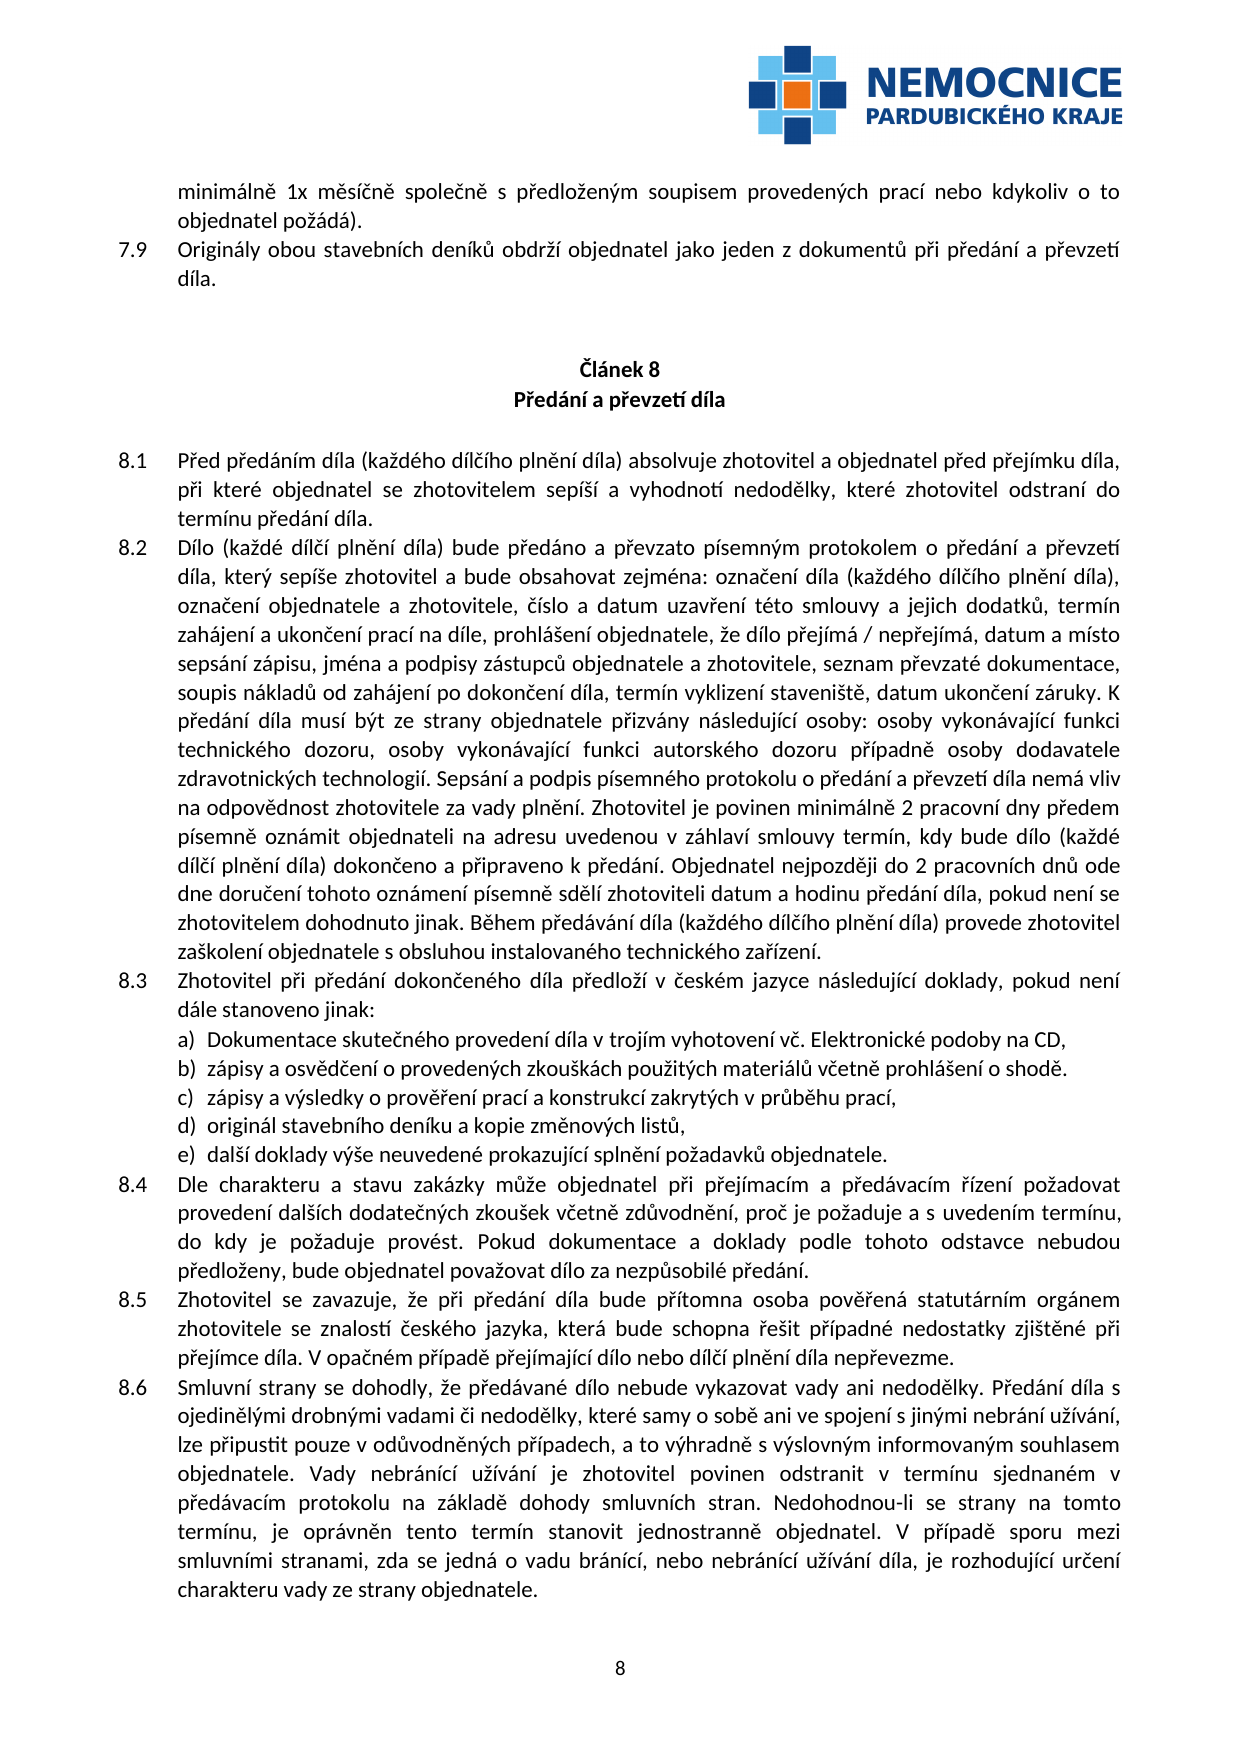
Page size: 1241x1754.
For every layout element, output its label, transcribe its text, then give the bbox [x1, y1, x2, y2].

text 8.5 Zhotovitel se zavazuje, že při předání díla bude přítomna osoba pověřená statutárním orgánem zhotovitele se znalostí českého jazyka, která bude schopna řešit případné nedostatky zjištěné při přejímce díla. V opačném případě přejímající dílo nebo dílčí plnění díla nepřevezme. [118, 1286, 1122, 1371]
text 8.6 Smluvní strany se dohodly, že předávané dílo nebude vykazovat vady ani nedodělky. Předání díla s ojedinělými drobnými vadami či nedodělky, které samy o sobě ani ve spojení s jinými nebrání užívání, lze připustit pouze v odůvodněných případech, a to výhradně s výslovným informovaným souhlasem objednatele. Vady nebránící užívání je zhotovitel povinen odstranit v termínu sjednaném v předávacím protokolu na základě dohody smluvních stran. Nedohodnou-li se strany na tomto termínu, je oprávněn tento termín stanovit jednostranně objednatel. V případě sporu mezi smluvními stranami, zda se jedná o vadu bránící, nebo nebránící užívání díla, je rozhodující určení charakteru vady ze strany objednatele. [118, 1373, 1122, 1603]
text Článek 8 [155, 355, 1084, 383]
list Před předáním díla (každého dílčího plnění díla) absolvuje zhotovitel a objednatel před přejímku díla, při které objednatel se zhotovitelem sepíší a vyhodnotí nedodělky, které zhotovitel odstraní do termínu předání díla. [118, 446, 1122, 532]
list Zhotovitel při předání dokončeného díla předloží v českém jazyce následující doklady, pokud není dále stanoveno jinak: [118, 967, 1122, 1023]
picture [747, 45, 1123, 146]
list Dílo (každé dílčí plnění díla) bude předáno a převzato písemným protokolem o předání a převzetí díla, který sepíše zhotovitel a bude obsahovat zejména: označení díla (každého dílčího plnění díla), označení objednatele a zhotovitele, číslo a datum uzavření této smlouvy a jejich dodatků, termín zahájení a ukončení prací na díle, prohlášení objednatele, že dílo přejímá / nepřejímá, datum a místo sepsání zápisu, jména a podpisy zástupců objednatele a zhotovitele, seznam převzaté dokumentace, soupis nákladů od zahájení po dokončení díla, termín vyklizení staveniště, datum ukončení záruky. K předání díla musí být ze strany objednatele přizvány následující osoby: osoby vykonávající funkci technického dozoru, osoby vykonávající funkci autorského dozoru případně osoby dodavatele zdravotnických technologií. Sepsání a podpis písemného protokolu o předání a převzetí díla nemá vliv na odpovědnost zhotovitele za vady plnění. Zhotovitel je povinen minimálně 2 pracovní dny předem písemně oznámit objednateli na adresu uvedenou v záhlaví smlouvy termín, kdy bude dílo (každé dílčí plnění díla) dokončeno a připraveno k předání. Objednatel nejpozději do 2 pracovních dnů ode dne doručení tohoto oznámení písemně sdělí zhotoviteli datum a hodinu předání díla, pokud není se zhotovitelem dohodnuto jinak. Během předávání díla (každého dílčího plnění díla) provede zhotovitel zaškolení objednatele s obsluhou instalovaného technického zařízení. [118, 533, 1122, 965]
list další doklady výše neuvedené prokazující splnění požadavků objednatele. [177, 1140, 1122, 1168]
text Předání a převzetí díla [155, 385, 1084, 413]
list zápisy a výsledky o prověření prací a konstrukcí zakrytých v průběhu prací, [177, 1083, 1122, 1111]
list Dokumentace skutečného provedení díla v trojím vyhotovení vč. Elektronické podoby na CD, [177, 1025, 1122, 1053]
text 8.4 Dle charakteru a stavu zakázky může objednatel při přejímacím a předávacím řízení požadovat provedení dalších dodatečných zkoušek včetně zdůvodnění, proč je požaduje a s uvedením termínu, do kdy je požaduje provést. Pokud dokumentace a doklady podle tohoto odstavce nebudou předloženy, bude objednatel považovat dílo za nezpůsobilé předání. [118, 1170, 1122, 1284]
list Originály obou stavebních deníků obdrží objednatel jako jeden z dokumentů při předání a převzetí díla. [118, 235, 1122, 292]
list originál stavebního deníku a kopie změnových listů, [177, 1111, 1122, 1139]
list zápisy a osvědčení o provedených zkouškách použitých materiálů včetně prohlášení o shodě. [177, 1054, 1122, 1082]
